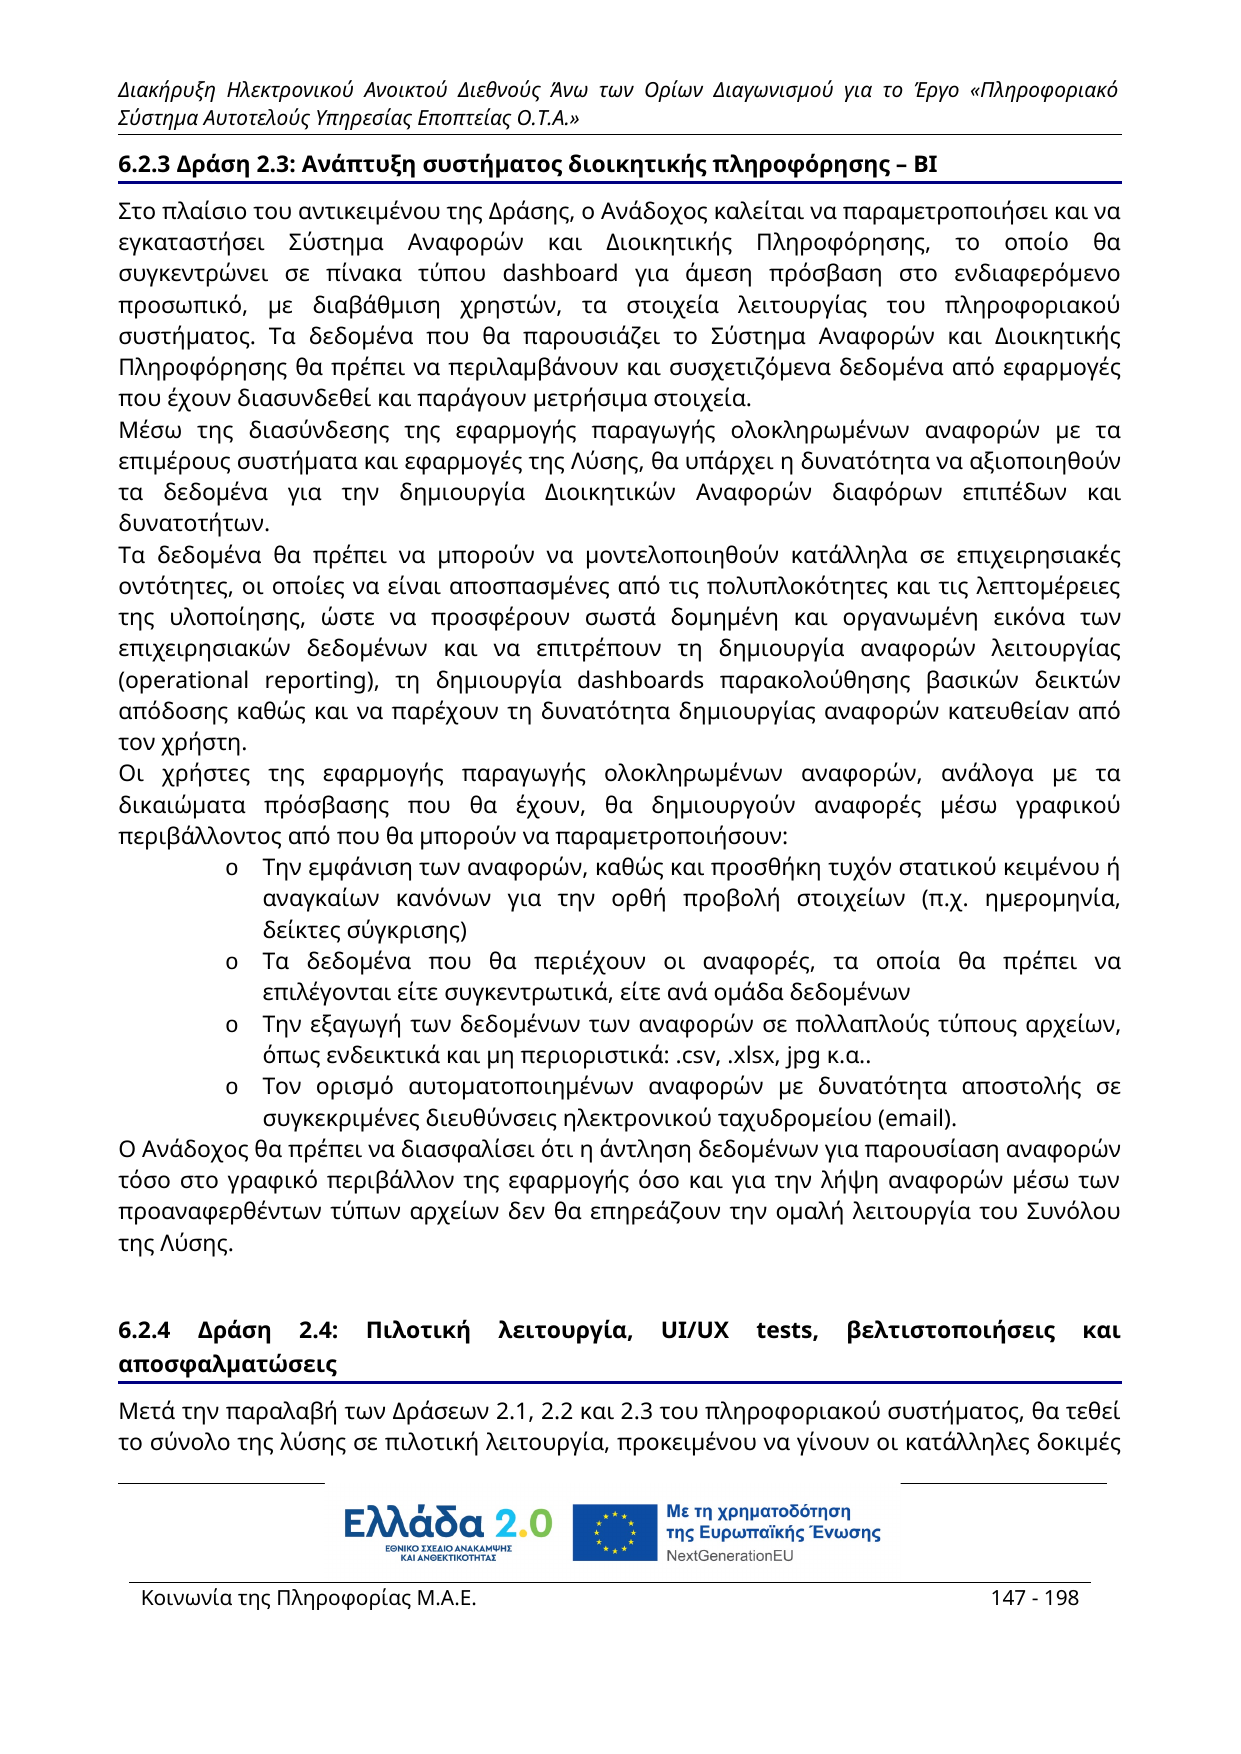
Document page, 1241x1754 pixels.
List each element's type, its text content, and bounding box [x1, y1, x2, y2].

list Τον ορισμό αυτοματοποιημένων αναφορών με δυνατότητα αποστολής σε συγκεκριμένες διευθύνσεις ηλεκτρονικού ταχυδρομείου (email). [225, 1070, 1122, 1133]
list Τα δεδομένα που θα περιέχουν οι αναφορές, τα οποία θα πρέπει να επιλέγονται είτε συγκεντρωτικά, είτε ανά ομάδα δεδομένων [225, 945, 1122, 1007]
text Στο πλαίσιο του αντικειμένου της Δράσης, ο Ανάδοχος καλείται να παραμετροποιήσει και να εγκαταστήσει Σύστημα Αναφορών και Διοικητικής Πληροφόρησης, το οποίο θα συγκεντρώνει σε πίνακα τύπου dashboard για άμεση πρόσβαση στο ενδιαφερόμενο προσωπικό, με διαβάθμιση χρηστών, τα στοιχεία λειτουργίας του πληροφοριακού συστήματος. Τα δεδομένα που θα παρουσιάζει το Σύστημα Αναφορών και Διοικητικής Πληροφόρησης θα πρέπει να περιλαμβάνουν και συσχετιζόμενα δεδομένα από εφαρμογές που έχουν διασυνδεθεί και παράγουν μετρήσιμα στοιχεία. [118, 195, 1122, 413]
list Την εξαγωγή των δεδομένων των αναφορών σε πολλαπλούς τύπους αρχείων, όπως ενδεικτικά και μη περιοριστικά: .csv, .xlsx, jpg κ.α.. [225, 1007, 1122, 1070]
text Ο Ανάδοχος θα πρέπει να διασφαλίσει ότι η άντληση δεδομένων για παρουσίαση αναφορών τόσο στο γραφικό περιβάλλον της εφαρμογής όσο και για την λήψη αναφορών μέσω των προαναφερθέντων τύπων αρχείων δεν θα επηρεάζουν την ομαλή λειτουργία του Συνόλου της Λύσης. [118, 1133, 1122, 1258]
text Τα δεδομένα θα πρέπει να μπορούν να μοντελοποιηθούν κατάλληλα σε επιχειρησιακές οντότητες, οι οποίες να είναι αποσπασμένες από τις πολυπλοκότητες και τις λεπτομέρειες της υλοποίησης, ώστε να προσφέρουν σωστά δομημένη και οργανωμένη εικόνα των επιχειρησιακών δεδομένων και να επιτρέπουν τη δημιουργία αναφορών λειτουργίας (operational reporting), τη δημιουργία dashboards παρακολούθησης βασικών δεικτών απόδοσης καθώς και να παρέχουν τη δυνατότητα δημιουργίας αναφορών κατευθείαν από τον χρήστη. [118, 538, 1122, 757]
subtitle 6.2.3 Δράση 2.3: Ανάπτυξη συστήματος διοικητικής πληροφόρησης – ΒΙ [118, 147, 1122, 181]
picture [324, 1483, 901, 1582]
text Οι χρήστες της εφαρμογής παραγωγής ολοκληρωμένων αναφορών, ανάλογα με τα δικαιώματα πρόσβασης που θα έχουν, θα δημιουργούν αναφορές μέσω γραφικού περιβάλλοντος από που θα μπορούν να παραμετροποιήσουν: [118, 757, 1122, 851]
subtitle 6.2.4 Δράση 2.4: Πιλοτική λειτουργία, UI/UX tests, βελτιστοποιήσεις και αποσφαλματώσεις [118, 1314, 1122, 1381]
list Την εμφάνιση των αναφορών, καθώς και προσθήκη τυχόν στατικού κειμένου ή αναγκαίων κανόνων για την ορθή προβολή στοιχείων (π.χ. ημερομηνία, δείκτες σύγκρισης) [225, 851, 1122, 945]
text Μέσω της διασύνδεσης της εφαρμογής παραγωγής ολοκληρωμένων αναφορών με τα επιμέρους συστήματα και εφαρμογές της Λύσης, θα υπάρχει η δυνατότητα να αξιοποιηθούν τα δεδομένα για την δημιουργία Διοικητικών Αναφορών διαφόρων επιπέδων και δυνατοτήτων. [118, 413, 1122, 538]
